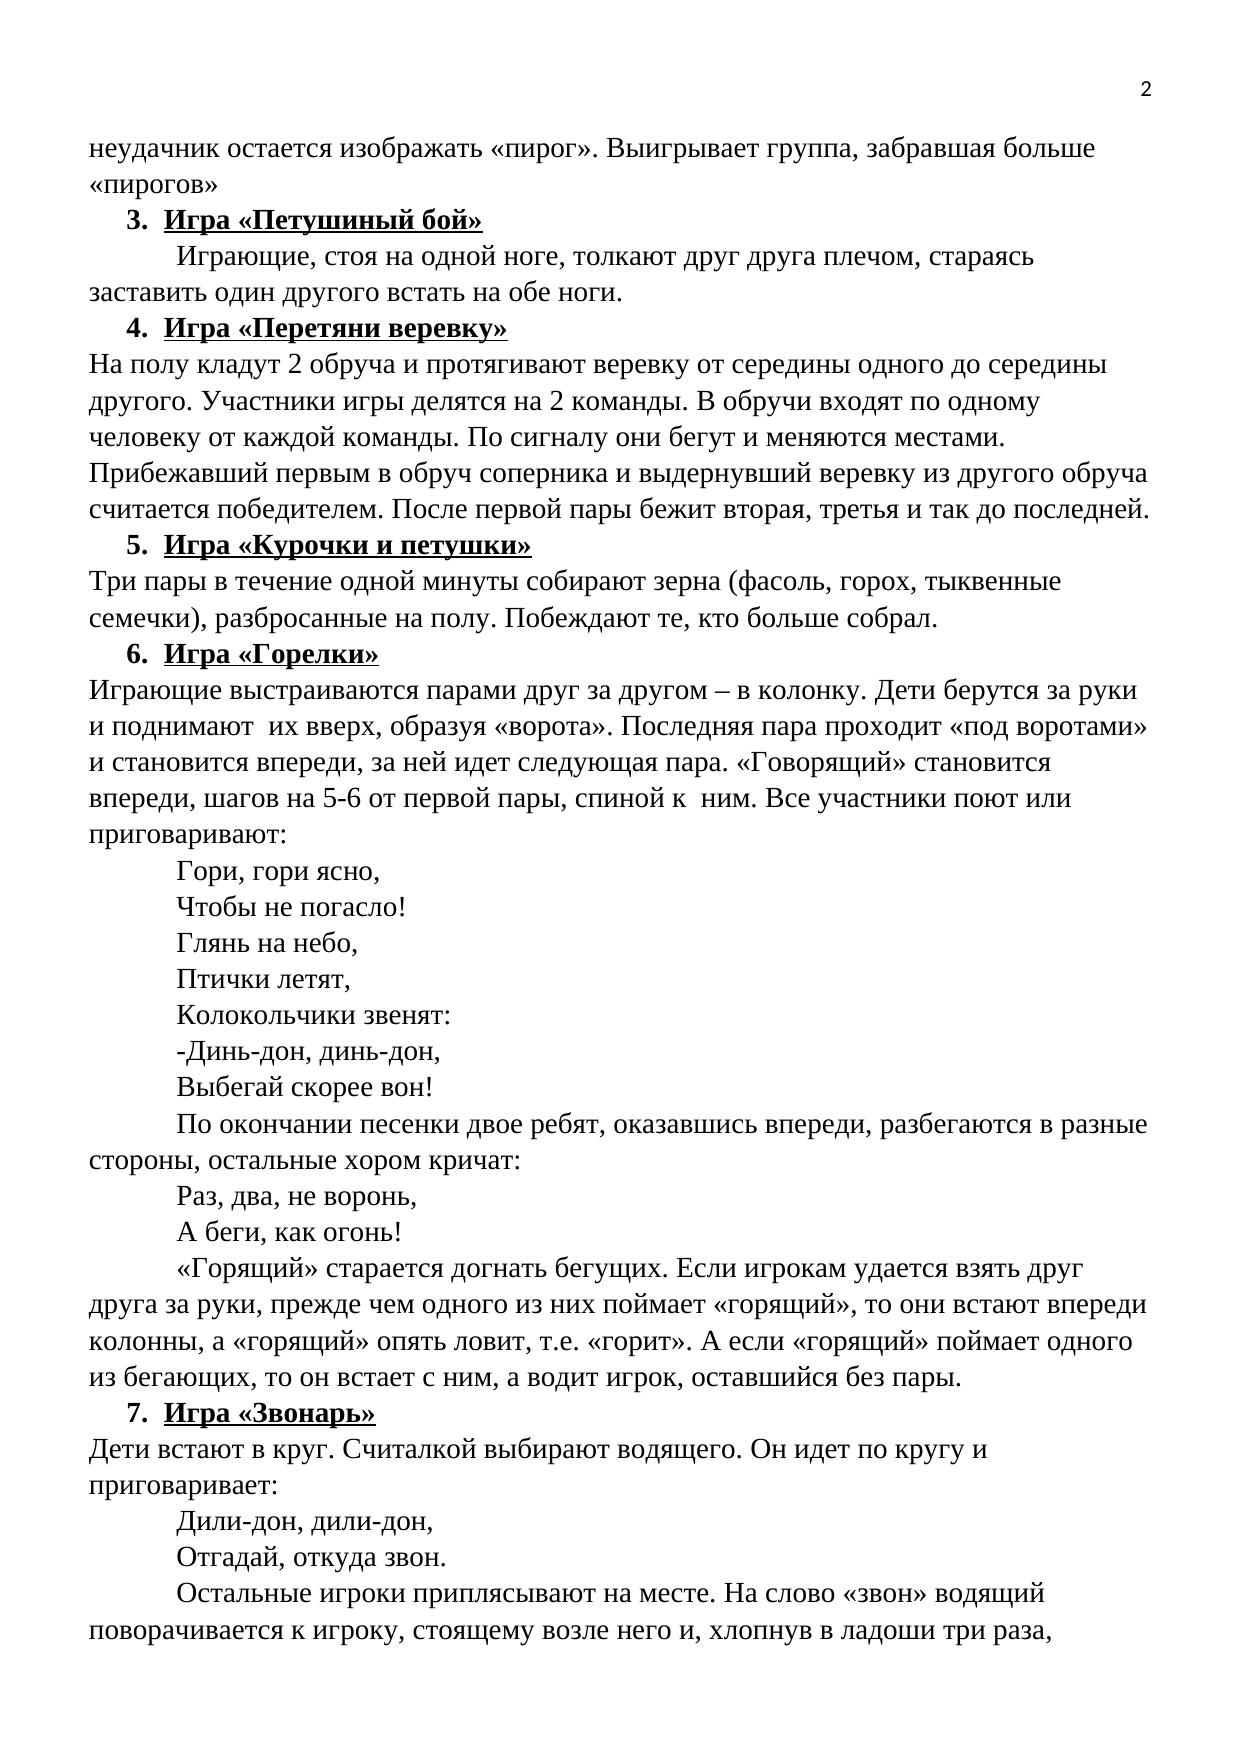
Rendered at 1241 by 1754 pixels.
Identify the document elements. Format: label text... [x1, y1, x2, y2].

text Глянь на небо, [89, 925, 1152, 958]
list Игра «Петушиный бой» [126, 202, 1152, 236]
list Игра «Звонарь» [126, 1395, 1152, 1428]
text Чтобы не погасло! [89, 889, 1152, 922]
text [89, 1576, 1152, 1645]
list Игра «Курочки и петушки» [126, 527, 1152, 561]
text -Динь-дон, динь-дон, [89, 1033, 1152, 1067]
text Играющие, стоя на одной ноге, толкают друг друга плечом, стараясь заставить один другого встать на обе ноги. [89, 238, 1152, 308]
text Дили-дон, дили-дон, [89, 1503, 1152, 1537]
text Птички летят, [89, 961, 1152, 995]
text Играющие выстраиваются парами друг за другом – в колонку. Дети берутся за руки и поднимают их вверх, образуя «ворота». Последняя пара проходит «под воротами» и становится впереди, за ней идет следующая пара. «Говорящий» становится впереди, шагов на 5-6 от первой пары, спиной к ним. Все участники поют или приговаривают: [89, 672, 1152, 850]
text На полу кладут 2 обруча и протягивают веревку от середины одного до середины другого. Участники игры делятся на 2 команды. В обручи входят по одному человеку от каждой команды. По сигналу они бегут и меняются местами. Прибежавший первым в обруч соперника и выдернувший веревку из другого обруча считается победителем. После первой пары бежит вторая, третья и так до последней. [89, 347, 1152, 525]
text А беги, как огонь! [89, 1214, 1152, 1248]
text Раз, два, не воронь, [89, 1178, 1152, 1212]
text Отгадай, откуда звон. [89, 1539, 1152, 1573]
text «Горящий» старается догнать бегущих. Если игрокам удается взять друг друга за руки, прежде чем одного из них поймает «горящий», то они встают впереди колонны, а «горящий» опять ловит, т.е. «горит». А если «горящий» поймает одного из бегающих, то он встает с ним, а водит игрок, оставшийся без пары. [89, 1250, 1152, 1392]
text Три пары в течение одной минуты собирают зерна (фасоль, горох, тыквенные семечки), разбросанные на полу. Побеждают те, кто больше собрал. [89, 563, 1152, 633]
text Гори, гори ясно, [89, 853, 1152, 886]
list Игра «Горелки» [126, 636, 1152, 669]
text Дети встают в круг. Считалкой выбирают водящего. Он идет по кругу и приговаривает: [89, 1431, 1152, 1501]
text Выбегай скорее вон! [89, 1069, 1152, 1103]
text По окончании песенки двое ребят, оказавшись впереди, разбегаются в разные стороны, остальные хором кричат: [89, 1106, 1152, 1175]
text Колокольчики звенят: [89, 997, 1152, 1031]
list Игра «Перетяни веревку» [126, 311, 1152, 344]
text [89, 130, 1152, 199]
